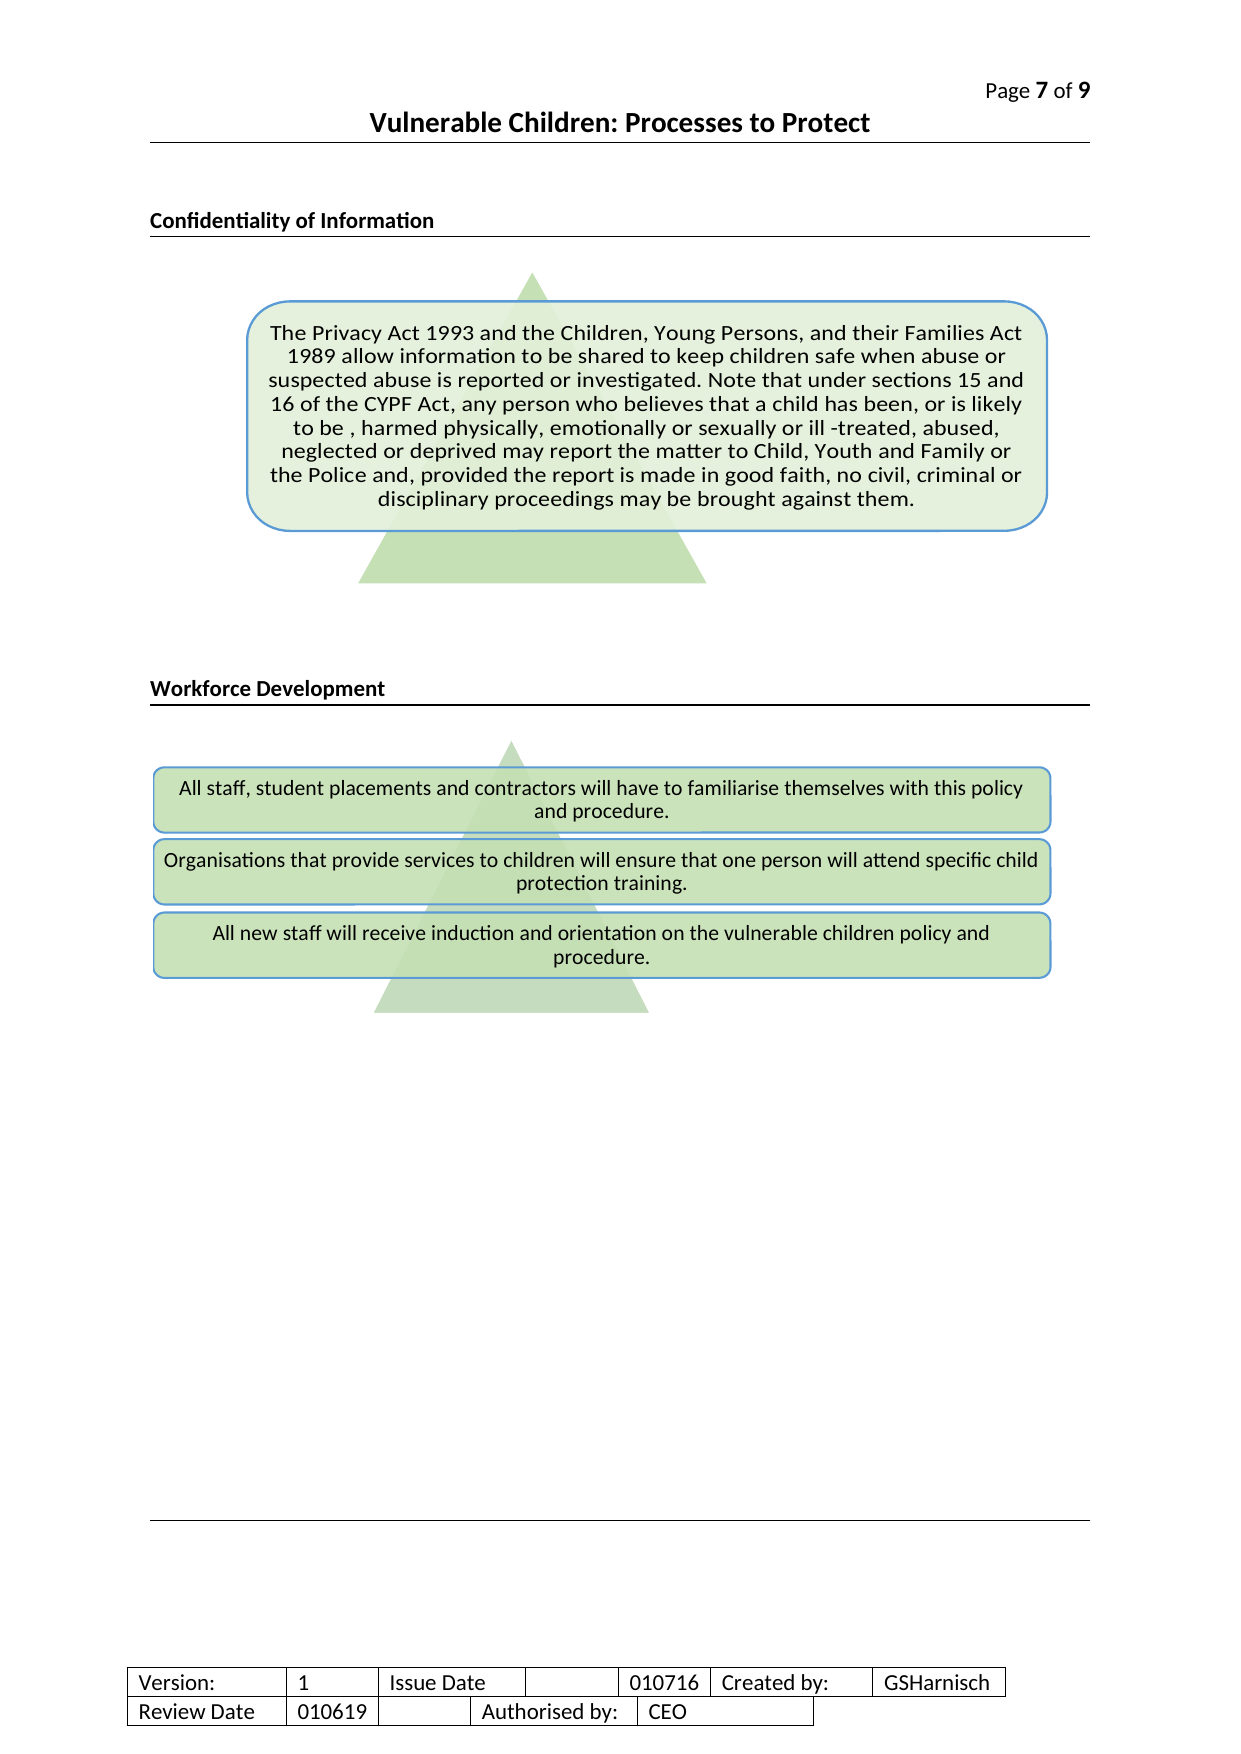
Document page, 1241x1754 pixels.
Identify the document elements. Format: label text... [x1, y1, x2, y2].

text Workforce Development [150, 674, 1090, 704]
text Confidentiality of Information [150, 206, 1090, 236]
